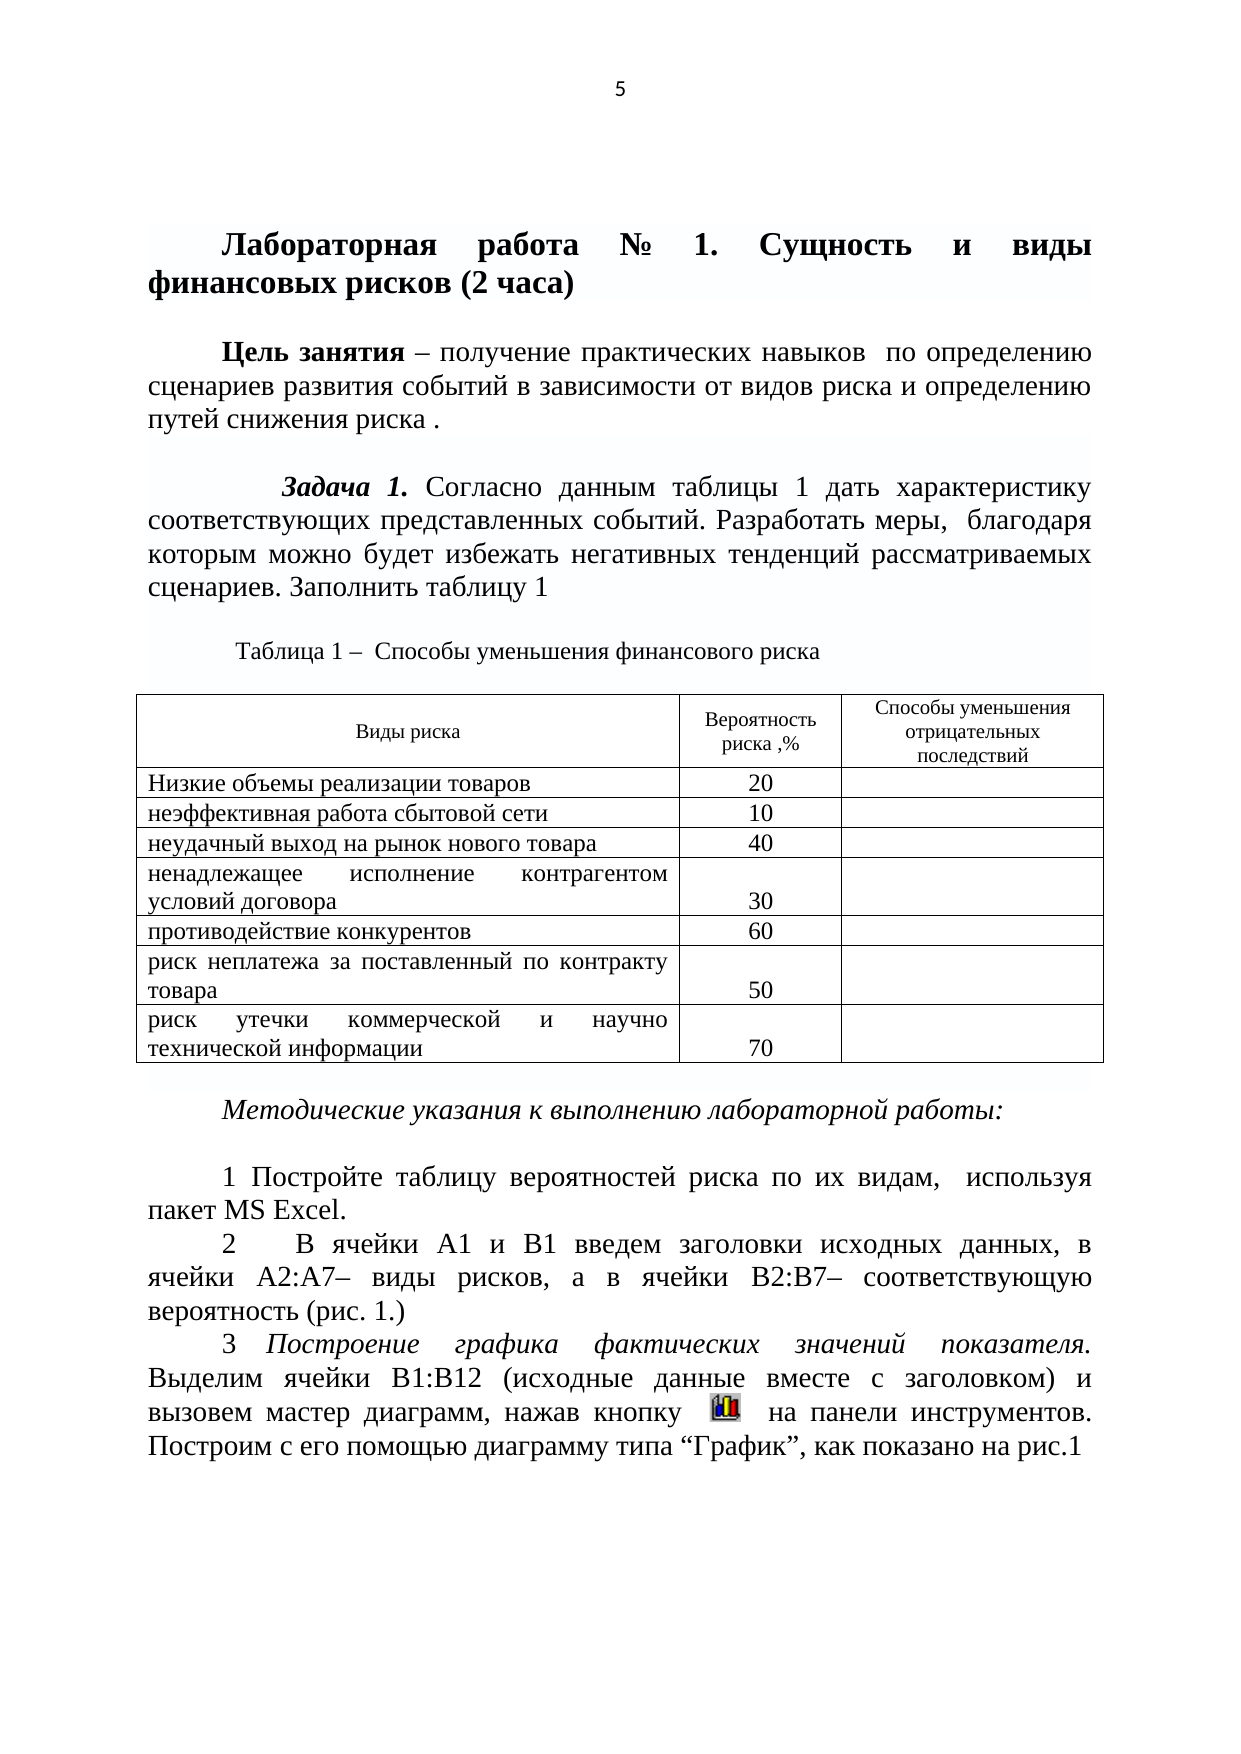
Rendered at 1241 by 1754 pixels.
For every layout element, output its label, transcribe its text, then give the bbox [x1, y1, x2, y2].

table_cell 60 [680, 916, 841, 945]
table_cell 70 [680, 1005, 841, 1062]
table_cell неудачный выход на рынок нового товара [137, 828, 679, 857]
table_header Вероятность риска ,% [680, 695, 841, 767]
text Методические указания к выполнению лабораторной работы: [148, 1092, 1092, 1125]
table_cell [842, 916, 1103, 945]
table_cell [842, 798, 1103, 827]
table_cell риск утечки коммерческой и научно технической информации [137, 1005, 679, 1062]
table_header Виды риска [137, 695, 679, 767]
text Таблица 1 – Способы уменьшения финансового риска [148, 636, 1092, 665]
picture [709, 1393, 741, 1422]
table_cell [842, 1005, 1103, 1062]
text Цель занятия – получение практических навыков по определению сценариев развития событий в зависимости от видов риска и определению путей снижения риска . [148, 334, 1092, 435]
table_cell 40 [680, 828, 841, 857]
text Лабораторная работа № 1. Сущность и виды финансовых рисков (2 часа) [148, 224, 1092, 301]
table_cell 20 [680, 768, 841, 797]
table_cell 50 [680, 946, 841, 1003]
table_cell противодействие конкурентов [137, 916, 679, 945]
table_cell [842, 828, 1103, 857]
list В ячейки A1 и B1 введем заголовки исходных данных, в ячейки A2:A7– виды рисков, а в ячейки B2:B7– соответствующую вероятность (рис. 1.) [148, 1226, 1092, 1327]
table_cell риск неплатежа за поставленный по контракту товара [137, 946, 679, 1003]
table_cell Низкие объемы реализации товаров [137, 768, 679, 797]
table_cell [842, 946, 1103, 1003]
table_cell [842, 858, 1103, 915]
table_cell [842, 768, 1103, 797]
list Построение графика фактических значений показателя. Выделим ячейки B1:B12 (исходные данные вместе с заголовком) и вызовем мастер диаграмм, нажав кнопку на панели инструментов. Построим с его помощью диаграмму типа “График”, как показано на рис.1 [148, 1327, 1092, 1462]
table_cell 30 [680, 858, 841, 915]
table_header Способы уменьшения отрицательных последствий [842, 695, 1103, 767]
table_cell неэффективная работа сбытовой сети [137, 798, 679, 827]
text Задача 1. Согласно данным таблицы 1 дать характеристику соответствующих представленных событий. Разработать меры, благодаря которым можно будет избежать негативных тенденций рассматриваемых сценариев. Заполнить таблицу 1 [148, 469, 1092, 603]
table_cell 10 [680, 798, 841, 827]
table_cell ненадлежащее исполнение контрагентом условий договора [137, 858, 679, 915]
list Постройте таблицу вероятностей риска по их видам, используя пакет MS Excel. [148, 1159, 1092, 1226]
